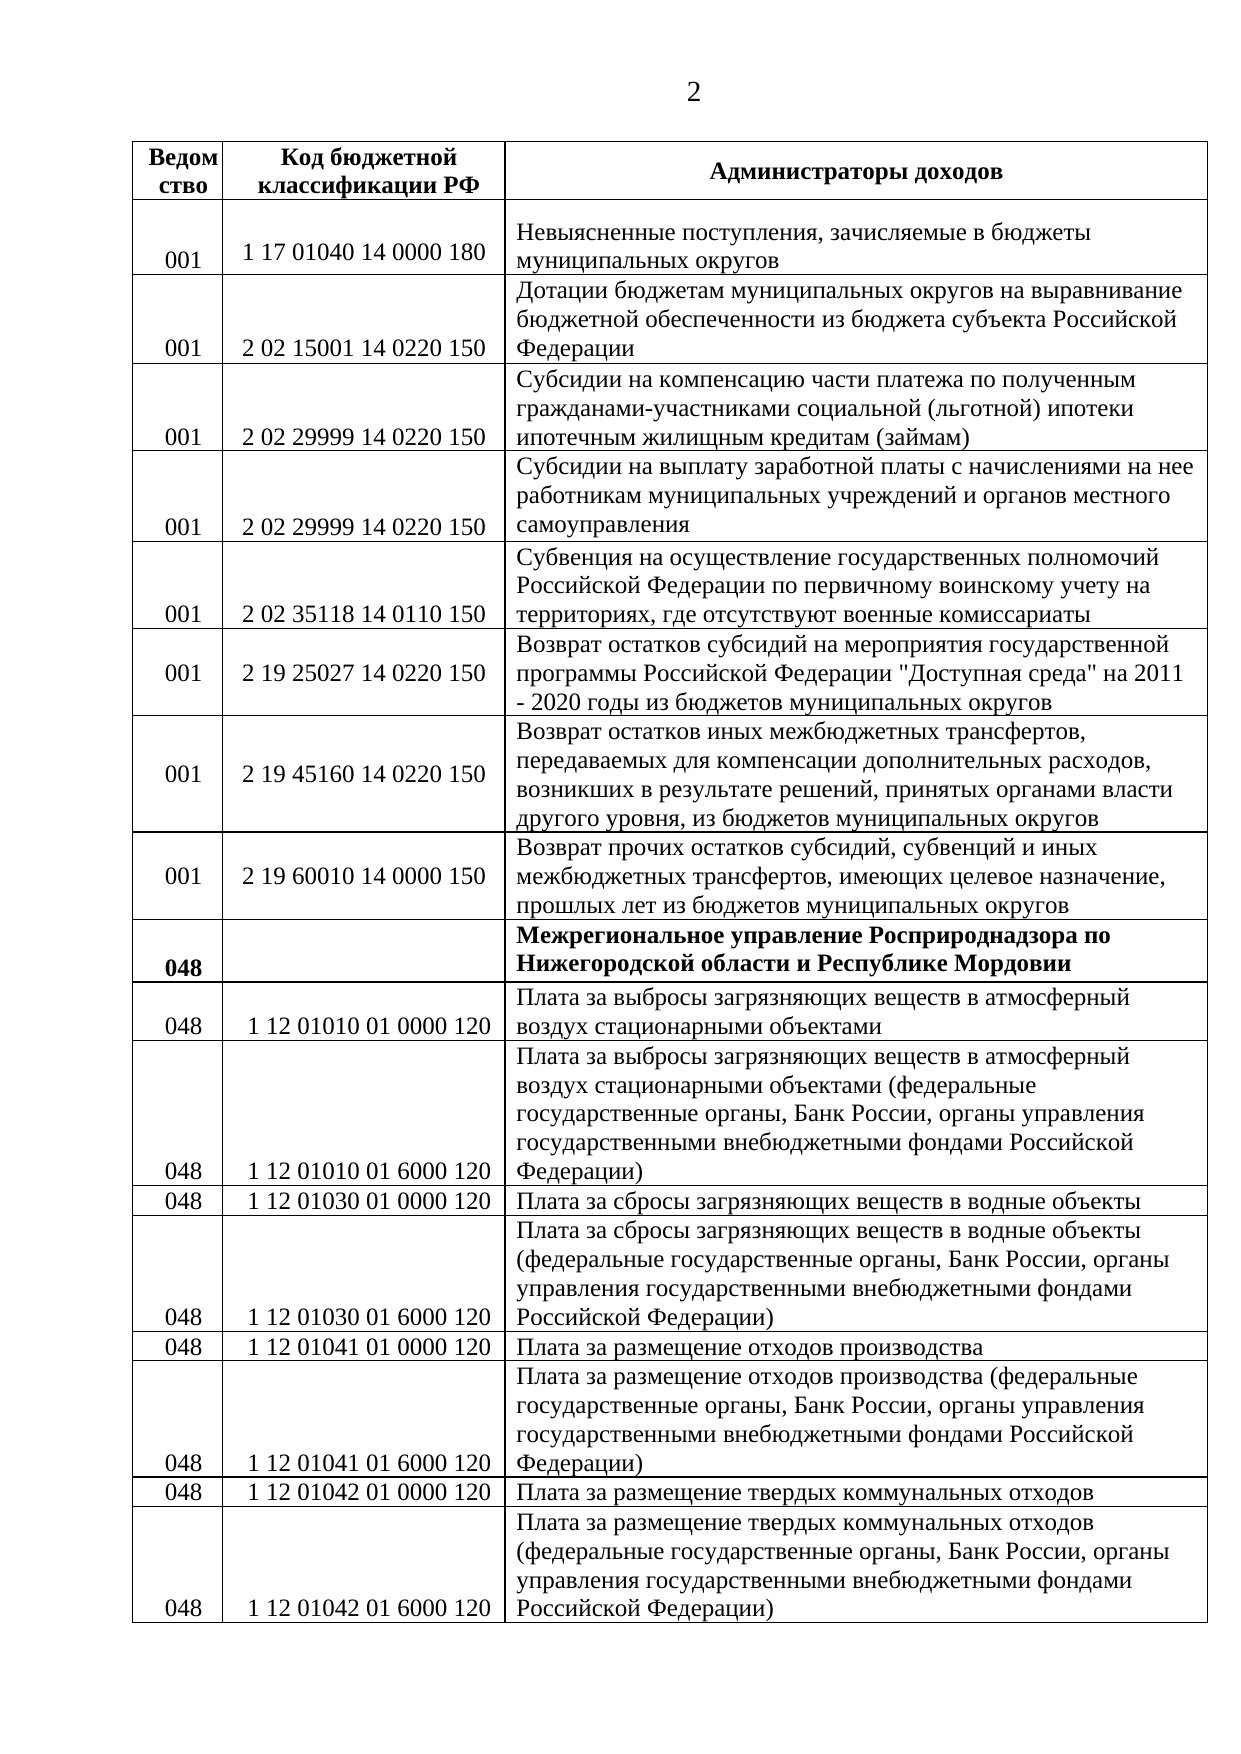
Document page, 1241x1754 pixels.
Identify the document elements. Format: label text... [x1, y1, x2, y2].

table_cell 048 [133, 983, 222, 1040]
table_cell 2 02 15001 14 0220 150 [223, 275, 504, 363]
table_header Ведомство [133, 142, 222, 199]
table_cell 1 12 01042 01 6000 120 [223, 1507, 504, 1622]
table_cell 001 [133, 275, 222, 363]
table_cell 048 [133, 920, 222, 981]
table_cell Плата за выбросы загрязняющих веществ в атмосферный воздух стационарными объектами (федеральные государственные органы, Банк России, органы управления государственными внебюджетными фондами Российской Федерации) [506, 1041, 1207, 1185]
table_cell [223, 920, 504, 981]
table_cell Возврат остатков иных межбюджетных трансфертов, передаваемых для компенсации дополнительных расходов, возникших в результате решений, принятых органами власти другого уровня, из бюджетов муниципальных округов [506, 716, 1207, 831]
table_cell Плата за размещение отходов производства (федеральные государственные органы, Банк России, органы управления государственными внебюджетными фондами Российской Федерации) [506, 1361, 1207, 1476]
table_cell Плата за сбросы загрязняющих веществ в водные объекты [506, 1186, 1207, 1214]
table_cell 048 [133, 1478, 222, 1506]
table_header Код бюджетной классификации РФ [223, 142, 504, 199]
table_cell Возврат остатков субсидий на мероприятия государственной программы Российской Федерации "Доступная среда" на 2011 - 2020 годы из бюджетов муниципальных округов [506, 629, 1207, 715]
table_cell 048 [133, 1041, 222, 1185]
table_cell Субвенция на осуществление государственных полномочий Российской Федерации по первичному воинскому учету на территориях, где отсутствуют военные комиссариаты [506, 542, 1207, 628]
table_cell 001 [133, 542, 222, 628]
table_cell 048 [133, 1361, 222, 1476]
table_cell Субсидии на выплату заработной платы с начислениями на нее работникам муниципальных учреждений и органов местного самоуправления [506, 451, 1207, 541]
table_header Администраторы доходов [506, 142, 1207, 199]
table_cell 1 12 01041 01 0000 120 [223, 1332, 504, 1360]
table_cell 001 [133, 364, 222, 450]
table_cell Плата за размещение твердых коммунальных отходов (федеральные государственные органы, Банк России, органы управления государственными внебюджетными фондами Российской Федерации) [506, 1507, 1207, 1622]
table_cell Возврат прочих остатков субсидий, субвенций и иных межбюджетных трансфертов, имеющих целевое назначение, прошлых лет из бюджетов муниципальных округов [506, 833, 1207, 919]
table_cell Дотации бюджетам муниципальных округов на выравнивание бюджетной обеспеченности из бюджета субъекта Российской Федерации [506, 275, 1207, 363]
table_cell Невыясненные поступления, зачисляемые в бюджеты муниципальных округов [506, 200, 1207, 274]
table_cell Плата за размещение твердых коммунальных отходов [506, 1478, 1207, 1506]
table_cell 048 [133, 1332, 222, 1360]
table_cell Плата за сбросы загрязняющих веществ в водные объекты (федеральные государственные органы, Банк России, органы управления государственными внебюджетными фондами Российской Федерации) [506, 1216, 1207, 1331]
table_cell 1 12 01010 01 6000 120 [223, 1041, 504, 1185]
table_cell 048 [133, 1186, 222, 1214]
table_cell 001 [133, 833, 222, 919]
table_cell 2 02 35118 14 0110 150 [223, 542, 504, 628]
table_cell 001 [133, 716, 222, 831]
table_cell 001 [133, 200, 222, 274]
table_cell Плата за размещение отходов производства [506, 1332, 1207, 1360]
table_cell 2 02 29999 14 0220 150 [223, 451, 504, 541]
table_cell 2 19 25027 14 0220 150 [223, 629, 504, 715]
table_cell Плата за выбросы загрязняющих веществ в атмосферный воздух стационарными объектами [506, 983, 1207, 1040]
table_cell 1 12 01030 01 0000 120 [223, 1186, 504, 1214]
table_cell 1 17 01040 14 0000 180 [223, 200, 504, 274]
table_cell 1 12 01010 01 0000 120 [223, 983, 504, 1040]
table_cell 2 19 45160 14 0220 150 [223, 716, 504, 831]
table_cell 048 [133, 1216, 222, 1331]
table_cell 001 [133, 629, 222, 715]
table_cell 1 12 01041 01 6000 120 [223, 1361, 504, 1476]
table_cell Субсидии на компенсацию части платежа по полученным гражданами-участниками социальной (льготной) ипотеки ипотечным жилищным кредитам (займам) [506, 364, 1207, 450]
table_cell 048 [133, 1507, 222, 1622]
table_cell 2 02 29999 14 0220 150 [223, 364, 504, 450]
table_cell Межрегиональное управление Росприроднадзора по Нижегородской области и Республике Мордовии [506, 920, 1207, 981]
table_cell 1 12 01030 01 6000 120 [223, 1216, 504, 1331]
table_cell 2 19 60010 14 0000 150 [223, 833, 504, 919]
table_cell 1 12 01042 01 0000 120 [223, 1478, 504, 1506]
table_cell 001 [133, 451, 222, 541]
